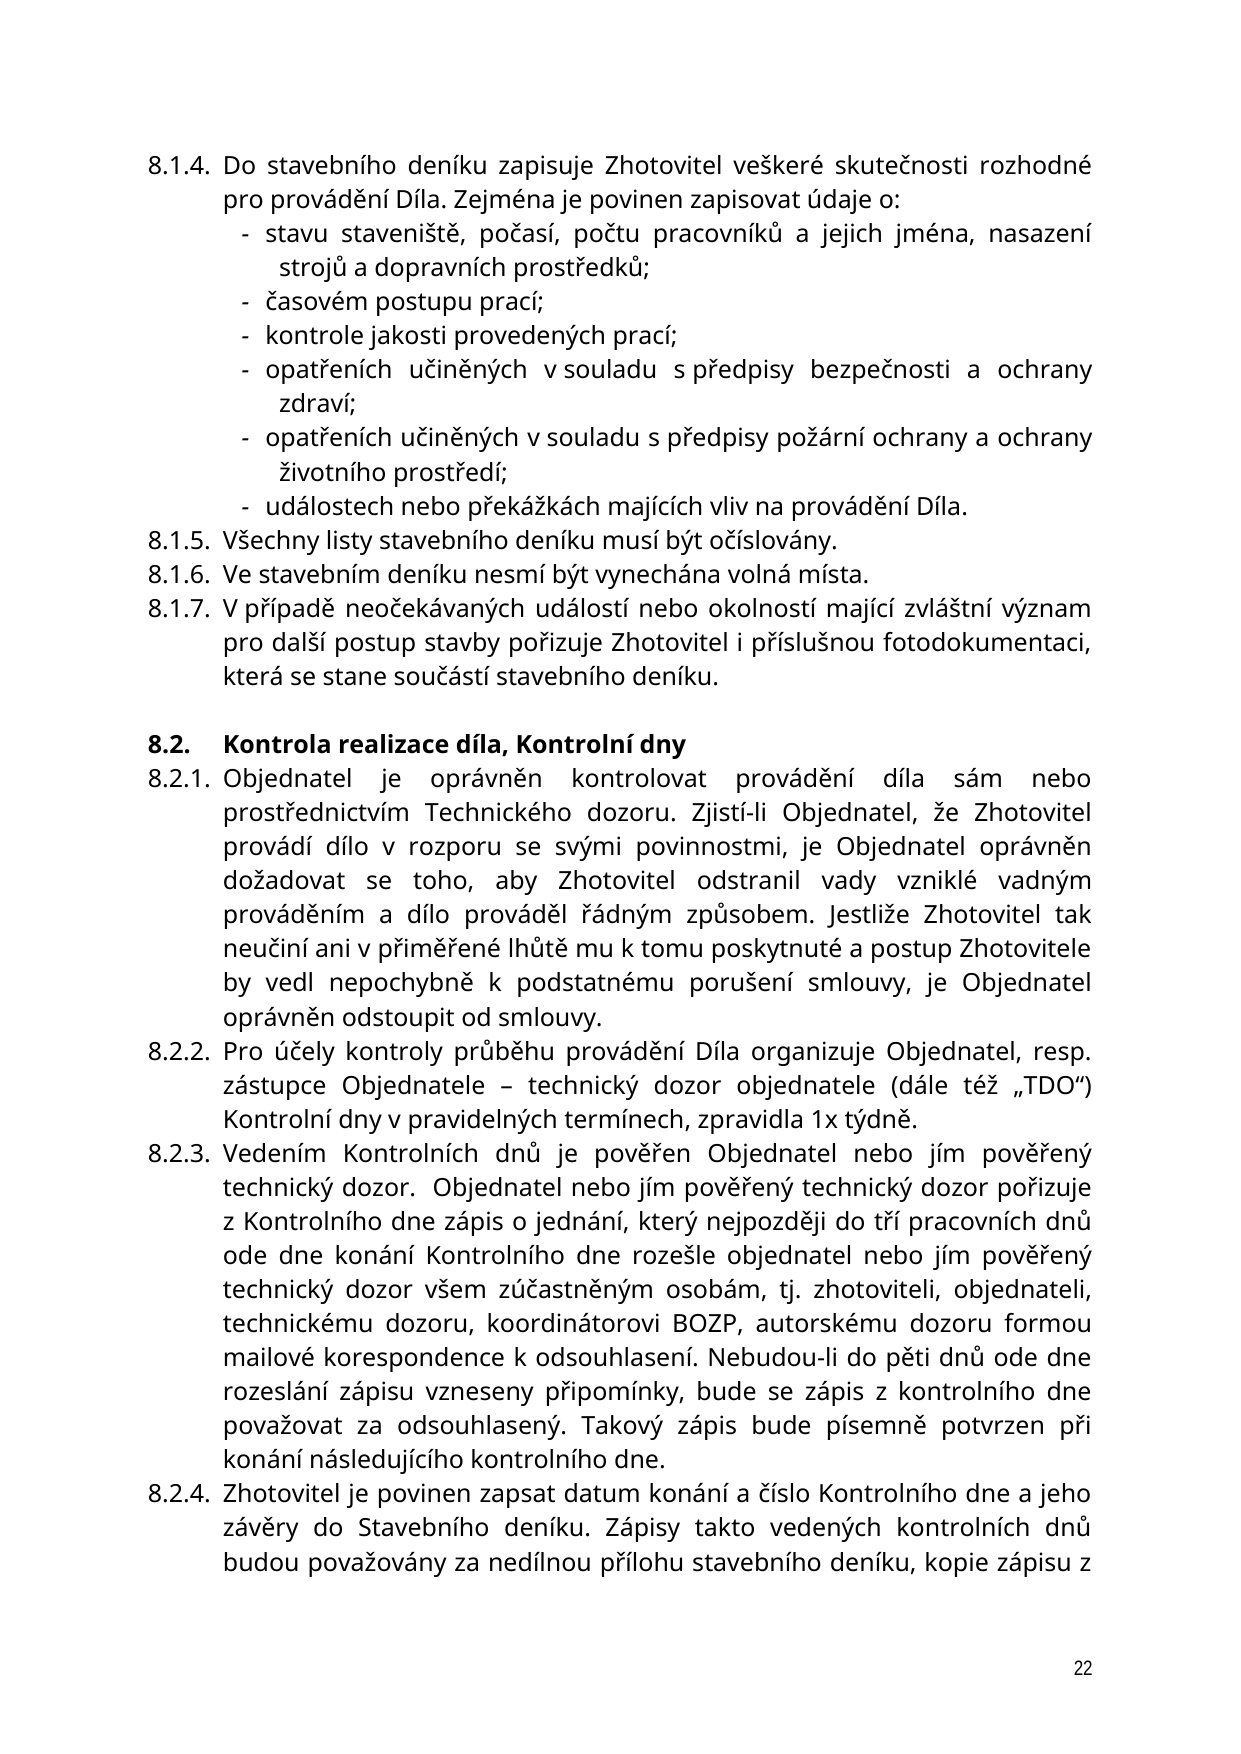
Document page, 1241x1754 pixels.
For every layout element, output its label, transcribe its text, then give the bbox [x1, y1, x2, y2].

list stavu staveniště, počasí, počtu pracovníků a jejich jména, nasazení strojů a dopravních prostředků; [241, 216, 1093, 284]
list časovém postupu prací; [241, 284, 1093, 318]
list Kontrola realizace díla, Kontrolní dny [148, 727, 1093, 761]
list opatřeních učiněných v souladu s předpisy požární ochrany a ochrany životního prostředí; [241, 420, 1093, 488]
list Pro účely kontroly průběhu provádění Díla organizuje Objednatel, resp. zástupce Objednatele – technický dozor objednatele (dále též „TDO“) Kontrolní dny v pravidelných termínech, zpravidla 1x týdně. [148, 1033, 1093, 1135]
list Do stavebního deníku zapisuje Zhotovitel veškeré skutečnosti rozhodné pro provádění Díla. Zejména je povinen zapisovat údaje o: [148, 148, 1093, 216]
list Všechny listy stavebního deníku musí být očíslovány. [148, 522, 1093, 556]
list kontrole jakosti provedených prací; [241, 318, 1093, 352]
list Ve stavebním deníku nesmí být vynechána volná místa. [148, 556, 1093, 590]
list událostech nebo překážkách majících vliv na provádění Díla. [241, 488, 1093, 522]
list V případě neočekávaných událostí nebo okolností mající zvláštní význam pro další postup stavby pořizuje Zhotovitel i příslušnou fotodokumentaci, která se stane součástí stavebního deníku. [148, 590, 1093, 693]
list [148, 1476, 1093, 1578]
list Objednatel je oprávněn kontrolovat provádění díla sám nebo prostřednictvím Technického dozoru. Zjistí-li Objednatel, že Zhotovitel provádí dílo v rozporu se svými povinnostmi, je Objednatel oprávněn dožadovat se toho, aby Zhotovitel odstranil vady vzniklé vadným prováděním a dílo prováděl řádným způsobem. Jestliže Zhotovitel tak neučiní ani v přiměřené lhůtě mu k tomu poskytnuté a postup Zhotovitele by vedl nepochybně k podstatnému porušení smlouvy, je Objednatel oprávněn odstoupit od smlouvy. [148, 761, 1093, 1033]
list opatřeních učiněných v souladu s předpisy bezpečnosti a ochrany zdraví; [241, 352, 1093, 420]
list Vedením Kontrolních dnů je pověřen Objednatel nebo jím pověřený technický dozor. Objednatel nebo jím pověřený technický dozor pořizuje z Kontrolního dne zápis o jednání, který nejpozději do tří pracovních dnů ode dne konání Kontrolního dne rozešle objednatel nebo jím pověřený technický dozor všem zúčastněným osobám, tj. zhotoviteli, objednateli, technickému dozoru, koordinátorovi BOZP, autorskému dozoru formou mailové korespondence k odsouhlasení. Nebudou-li do pěti dnů ode dne rozeslání zápisu vzneseny připomínky, bude se zápis z kontrolního dne považovat za odsouhlasený. Takový zápis bude písemně potvrzen při konání následujícího kontrolního dne. [148, 1135, 1093, 1476]
